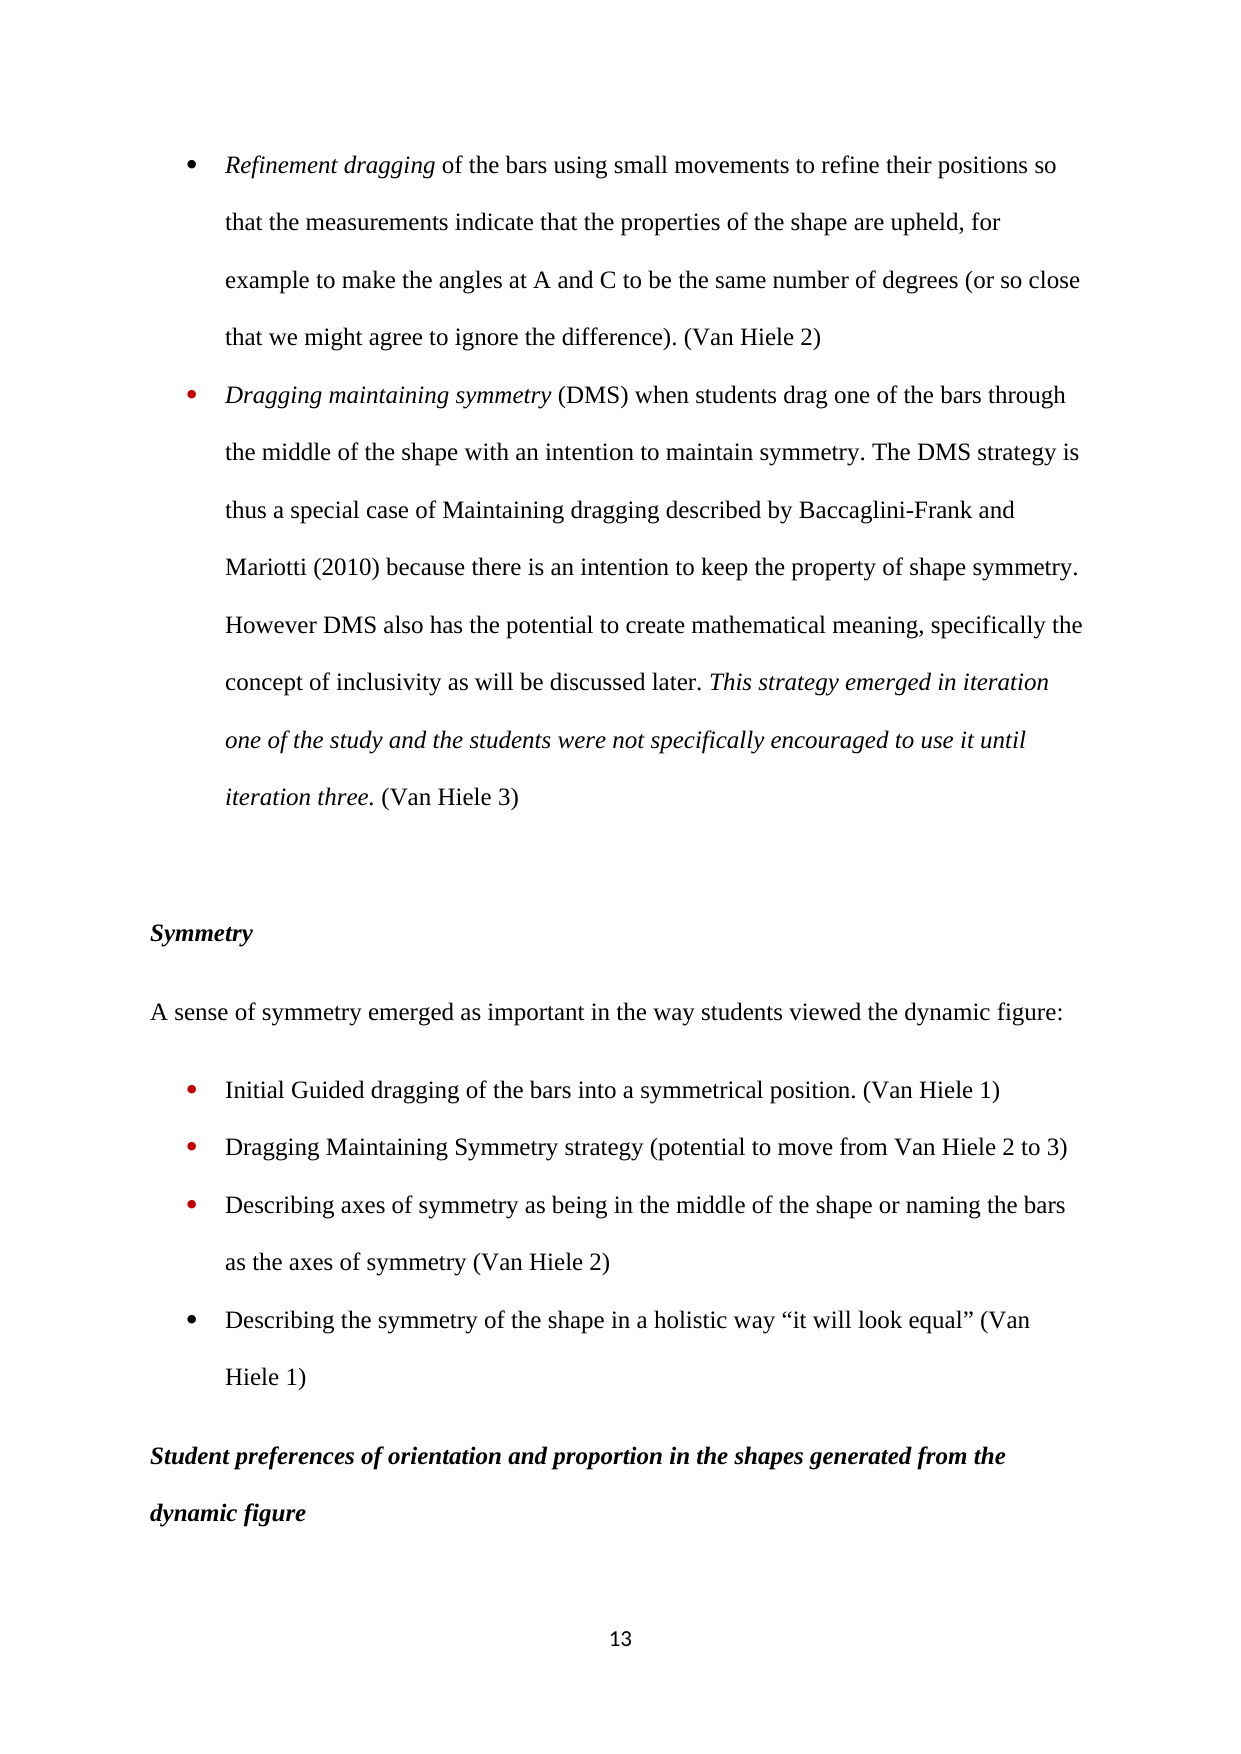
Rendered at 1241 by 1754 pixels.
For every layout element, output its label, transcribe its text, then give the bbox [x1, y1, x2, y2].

text Symmetry [150, 918, 1090, 947]
list Describing the symmetry of the shape in a holistic way “it will look equal” (Van Hiele 1) [187, 1305, 1090, 1391]
text Student preferences of orientation and proportion in the shapes generated from the dynamic figure [150, 1441, 1090, 1527]
text A sense of symmetry emerged as important in the way students viewed the dynamic figure: [150, 997, 1090, 1025]
list Dragging maintaining symmetry (DMS) when students drag one of the bars through the middle of the shape with an intention to maintain symmetry. The DMS strategy is thus a special case of Maintaining dragging described by Baccaglini-Frank and Mariotti (2010) because there is an intention to keep the property of shape symmetry. However DMS also has the potential to create mathematical meaning, specifically the concept of inclusivity as will be discussed later. This strategy emerged in iteration one of the study and the students were not specifically encouraged to use it until iteration three. (Van Hiele 3) [187, 380, 1090, 811]
list Describing axes of symmetry as being in the middle of the shape or naming the bars as the axes of symmetry (Van Hiele 2) [187, 1190, 1090, 1276]
list Initial Guided dragging of the bars into a symmetrical position. (Van Hiele 1) [187, 1075, 1090, 1104]
list Refinement dragging of the bars using small movements to refine their positions so that the measurements indicate that the properties of the shape are upheld, for example to make the angles at A and C to be the same number of degrees (or so close that we might agree to ignore the difference). (Van Hiele 2) [187, 150, 1090, 351]
list Dragging Maintaining Symmetry strategy (potential to move from Van Hiele 2 to 3) [187, 1132, 1090, 1161]
